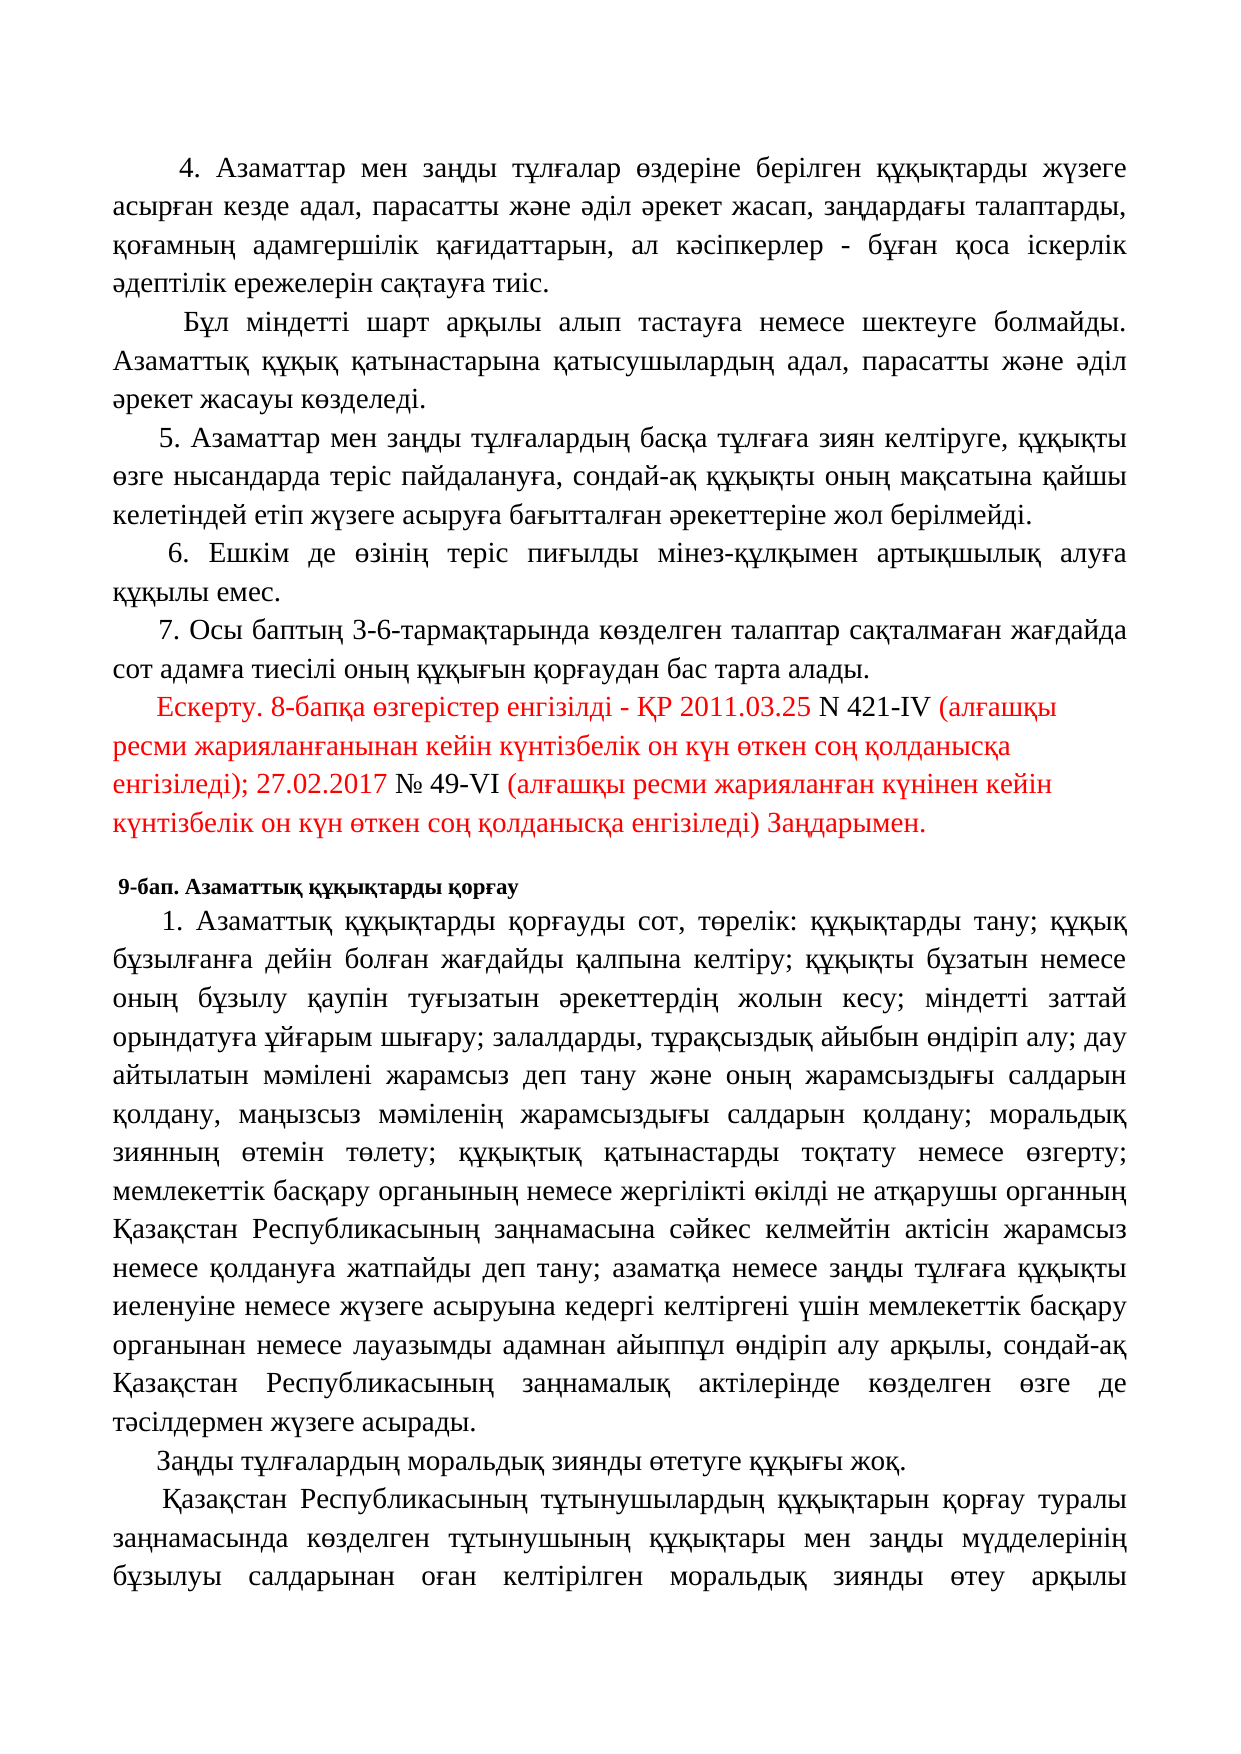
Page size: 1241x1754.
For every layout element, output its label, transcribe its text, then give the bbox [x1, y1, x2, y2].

text 5. Азаматтар мен заңды тұлғалардың басқа тұлғаға зиян келтiруге, құқықты өзге нысандарда теріс пайдалануға, сондай-ақ құқықты оның мақсатына қайшы келетiндей етiп жүзеге асыруға бағытталған әрекеттерiне жол берiлмейдi. [112, 420, 1128, 530]
text Заңды тұлғалардың моральдық зиянды өтетуге құқығы жоқ. [112, 1443, 1128, 1476]
text 9-бап. Азаматтық құқықтарды қорғау [112, 873, 1128, 899]
text 7. Осы баптың 3-6-тармақтарында көзделген талаптар сақталмаған жағдайда сот адамға тиесілі оның құқығын қорғаудан бас тарта алады. [112, 612, 1128, 684]
text 4. Азаматтар мен заңды тұлғалар өздерiне берiлген құқықтарды жүзеге асырған кезде адал, парасатты және әдiл әрекет жасап, заңдардағы талаптарды, қоғамның адамгершiлiк қағидаттарын, ал кәсiпкерлер - бұған қоса iскерлiк әдептiлiк ережелерiн сақтауға тиiс. [112, 150, 1128, 299]
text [112, 1481, 1128, 1592]
text Бұл мiндеттi шарт арқылы алып тастауға немесе шектеуге болмайды. Азаматтық құқық қатынастарына қатысушылардың адал, парасатты және әдiл әрекет жасауы көзделедi. [112, 304, 1128, 415]
text 1. Азаматтық құқықтарды қорғауды сот, төрелiк: құқықтарды тану; құқық бұзылғанға дейiн болған жағдайды қалпына келтiру; құқықты бұзатын немесе оның бұзылу қаупiн туғызатын әрекеттердің жолын кесу; мiндеттi заттай орындатуға ұйғарым шығару; залалдарды, тұрақсыздық айыбын өндiрiп алу; дау айтылатын мәмiленi жарамсыз деп тану және оның жарамсыздығы салдарын қолдану, маңызсыз мәміленің жарамсыздығы салдарын қолдану; моральдық зиянның өтемiн төлету; құқықтық қатынастарды тоқтату немесе өзгерту; мемлекеттiк басқару органының немесе жергiлiктi өкiлдi не атқарушы органның Қазақстан Республикасының заңнамасына сәйкес келмейтiн актісін жарамсыз немесе қолдануға жатпайды деп тану; азаматқа немесе заңды тұлғаға құқықты иеленуіне немесе жүзеге асыруына кедергi келтіргені үшiн мемлекеттiк басқару органынан немесе лауазымды адамнан айыппұл өндiрiп алу арқылы, сондай-ақ Қазақстан Республикасының заңнамалық актілерінде көзделген өзге де тәсілдермен жүзеге асырады. [112, 903, 1128, 1438]
text 6. Ешкім де өзінің теріс пиғылды мінез-құлқымен артықшылық алуға құқылы емес. [112, 535, 1128, 607]
text Ескерту. 8-бапқа өзгерістер енгізілді - ҚР 2011.03.25 N 421-IV (алғашқы ресми жарияланғанынан кейін күнтізбелік он күн өткен соң қолданысқа енгізіледі); 27.02.2017 № 49-VI (алғашқы ресми жарияланған күнінен кейін күнтізбелік он күн өткен соң қолданысқа енгізіледі) Заңдарымен. [112, 689, 1128, 869]
